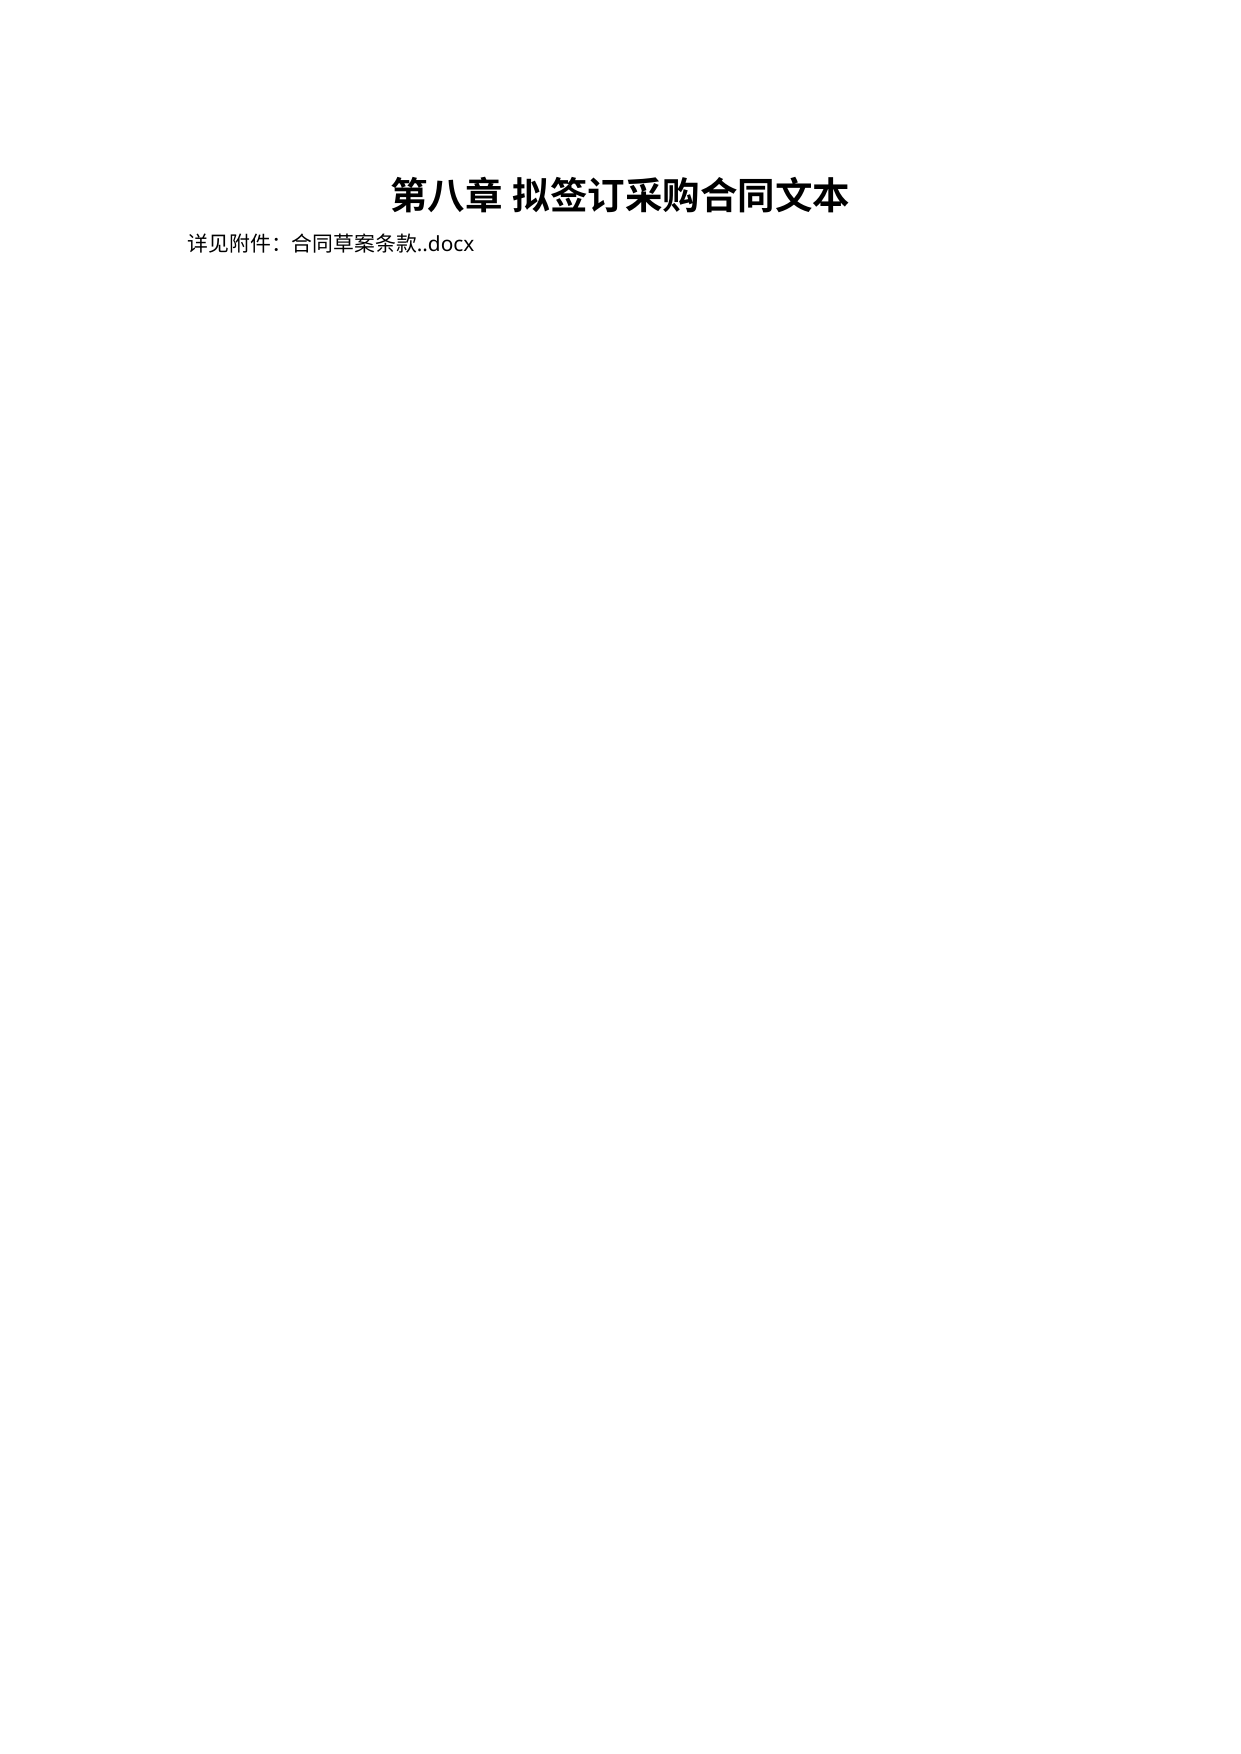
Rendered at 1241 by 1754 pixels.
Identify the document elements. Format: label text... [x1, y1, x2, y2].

text 第八章 拟签订采购合同文本 [187, 162, 1053, 227]
text 详见附件：合同草案条款..docx [187, 227, 1053, 259]
